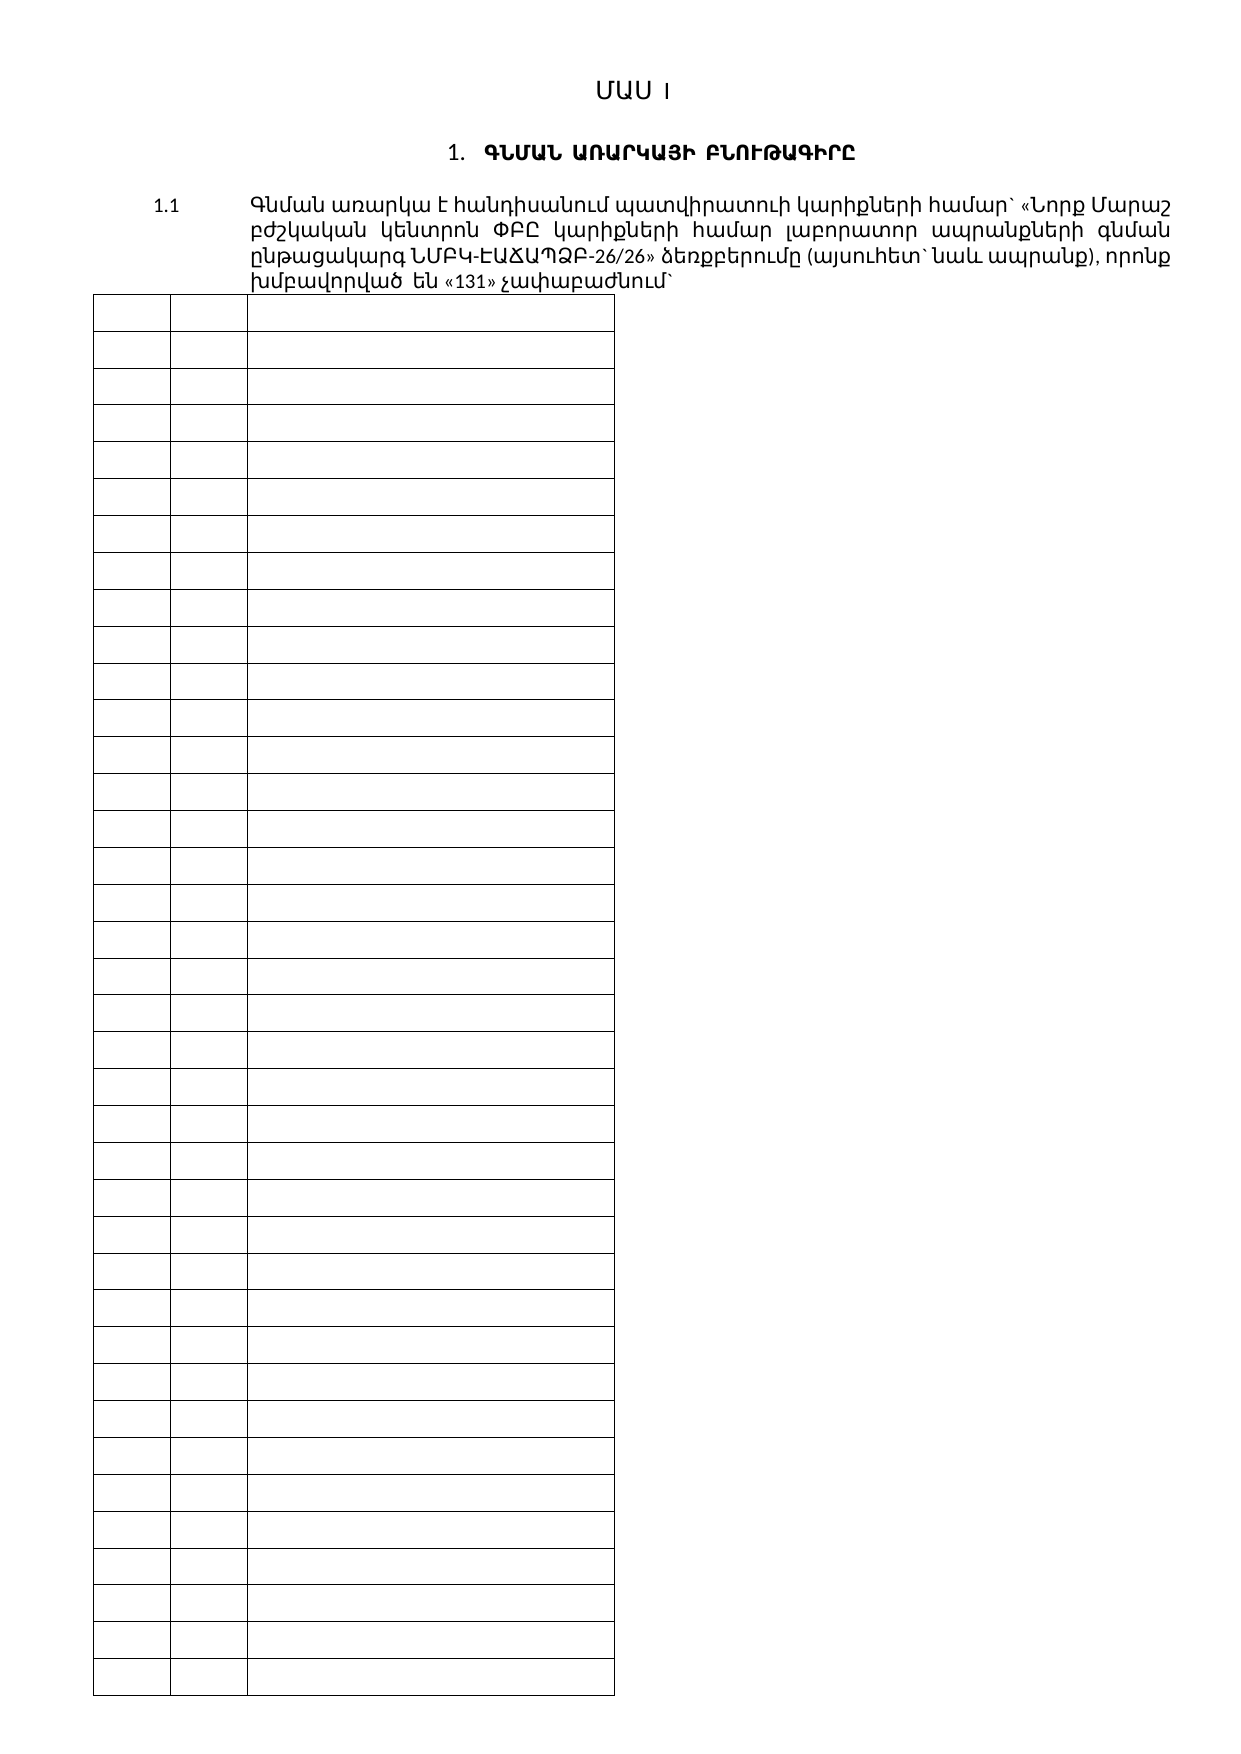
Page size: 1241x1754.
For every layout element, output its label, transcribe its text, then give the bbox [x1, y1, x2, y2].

text ՄԱՍ I [94, 75, 1171, 106]
subtitle Գնման առարկա է հանդիսանում պատվիրատուի կարիքների համար` «Նորք Մարաշ բժշկական կենտրոն ՓԲԸ կարիքների համար լաբորատոր ապրանքների գնման ընթացակարգ ՆՄԲԿ-ԷԱՃԱՊՁԲ-26/26» ձեռքբերումը (այսուհետ` նաև ապրանք), որոնք խմբավորված են «131» չափաբաժնում` [153, 192, 1171, 294]
list ԳՆՄԱՆ ԱՌԱՐԿԱՅԻ ԲՆՈՒԹԱԳԻՐԸ [131, 136, 1171, 167]
